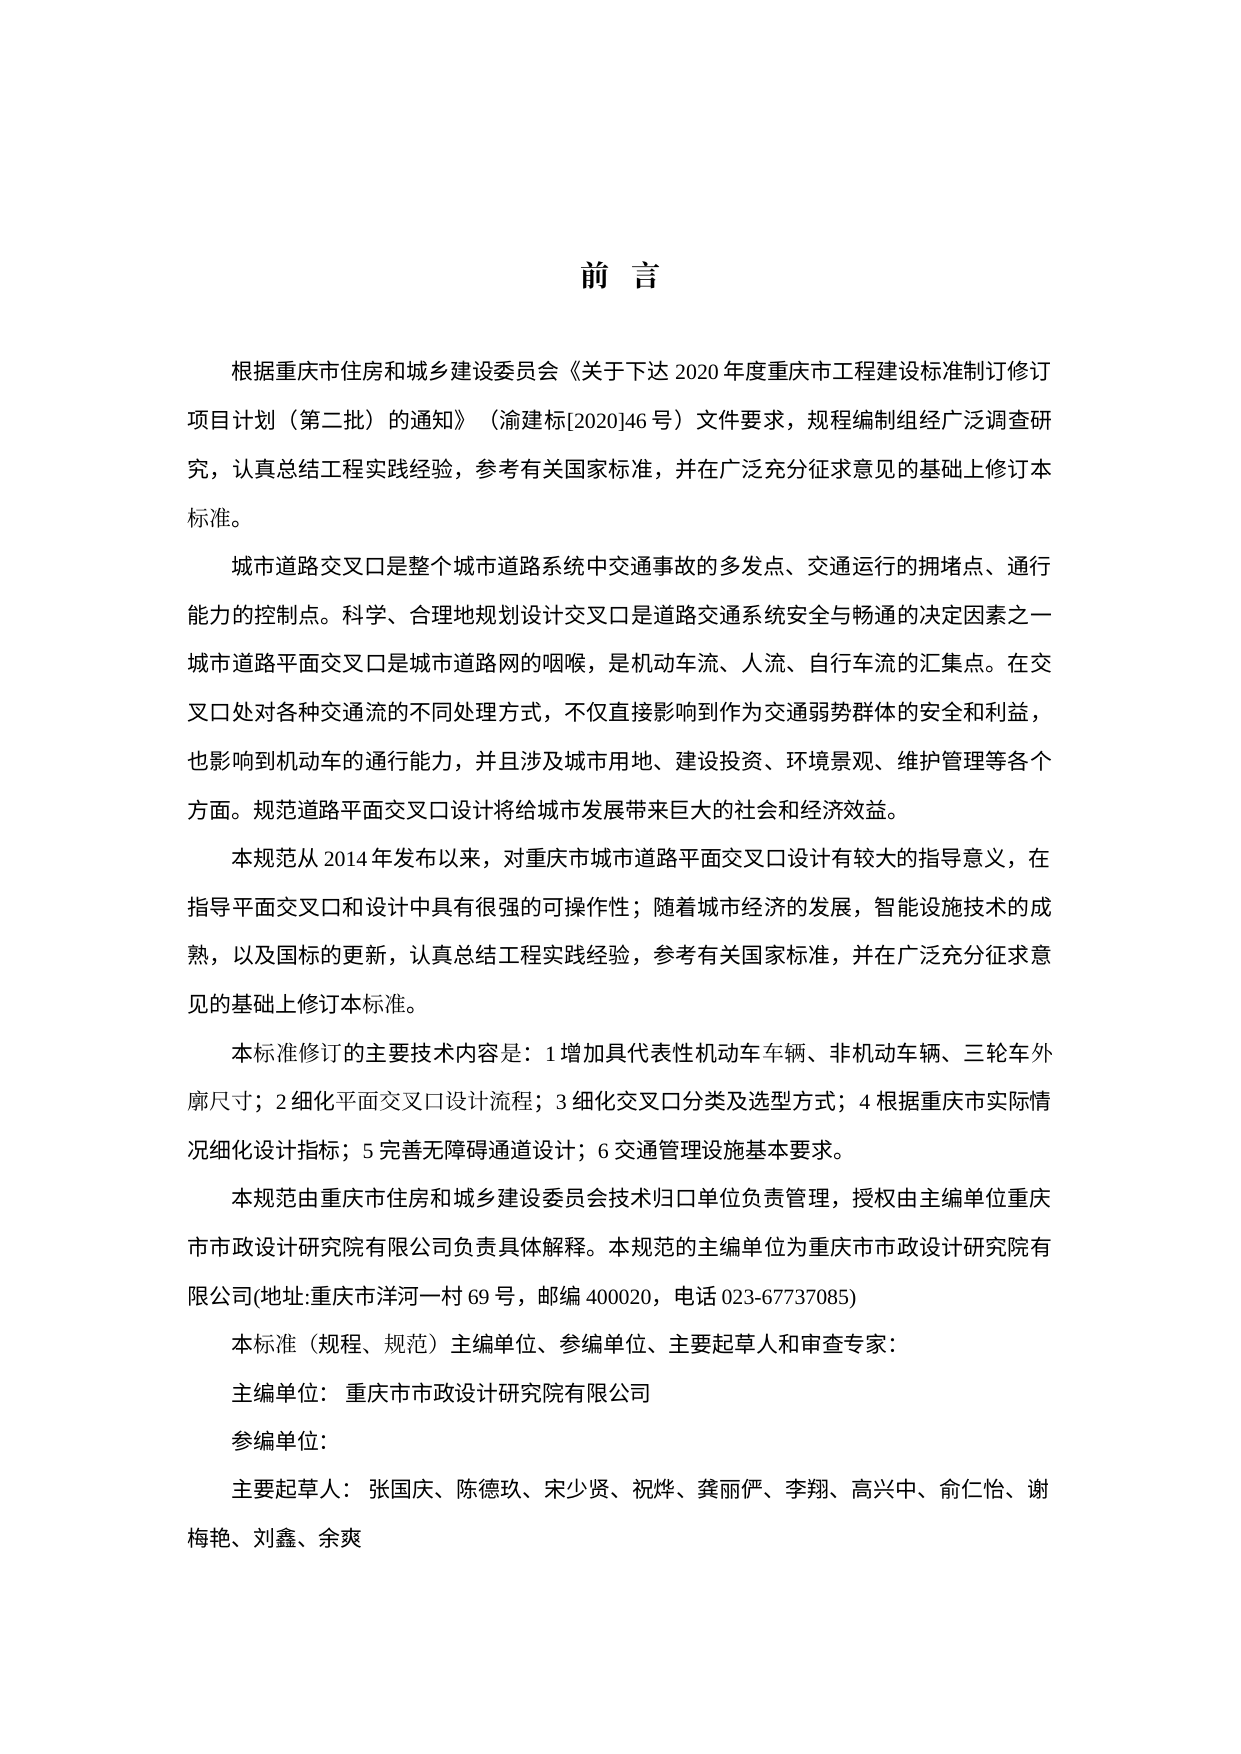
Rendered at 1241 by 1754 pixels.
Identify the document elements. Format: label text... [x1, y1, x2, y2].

text 主要起草人： 张国庆、陈德玖、宋少贤、祝烨、龚丽俨、李翔、高兴中、俞仁怡、谢梅艳、刘鑫、余爽 [187, 1472, 1053, 1553]
text 本标准（规程、规范）主编单位、参编单位、主要起草人和审查专家： [187, 1327, 1053, 1359]
text 本规范由重庆市住房和城乡建设委员会技术归口单位负责管理，授权由主编单位重庆市市政设计研究院有限公司负责具体解释。本规范的主编单位为重庆市市政设计研究院有限公司(地址:重庆市洋河一村69号，邮编400020，电话023-67737085) [187, 1181, 1053, 1311]
text 城市道路交叉口是整个城市道路系统中交通事故的多发点、交通运行的拥堵点、通行能力的控制点。科学、合理地规划设计交叉口是道路交通系统安全与畅通的决定因素之一。城市道路平面交叉口是城市道路网的咽喉，是机动车流、人流、自行车流的汇集点。在交叉口处对各种交通流的不同处理方式，不仅直接影响到作为交通弱势群体的安全和利益，也影响到机动车的通行能力，并且涉及城市用地、建设投资、环境景观、维护管理等各个方面。规范道路平面交叉口设计将给城市发展带来巨大的社会和经济效益。 [187, 548, 1053, 825]
text 本规范从2014年发布以来，对重庆市城市道路平面交叉口设计有较大的指导意义，在指导平面交叉口和设计中具有很强的可操作性；随着城市经济的发展，智能设施技术的成熟，以及国标的更新，认真总结工程实践经验，参考有关国家标准，并在广泛充分征求意见的基础上修订本标准。 [187, 841, 1053, 1019]
text 根据重庆市住房和城乡建设委员会《关于下达2020年度重庆市工程建设标准制订修订项目计划（第二批）的通知》（渝建标[2020]46号）文件要求，规程编制组经广泛调查研究，认真总结工程实践经验，参考有关国家标准，并在广泛充分征求意见的基础上修订本标准。 [187, 354, 1053, 533]
text 主编单位： 重庆市市政设计研究院有限公司 [187, 1375, 1053, 1408]
text 参编单位： [187, 1423, 1053, 1456]
text 前 言 [187, 244, 1053, 309]
text 本标准修订的主要技术内容是：1增加具代表性机动车车辆、非机动车辆、三轮车外廓尺寸；2细化平面交叉口设计流程；3 细化交叉口分类及选型方式；4 根据重庆市实际情况细化设计指标；5 完善无障碍通道设计；6 交通管理设施基本要求。 [187, 1035, 1053, 1165]
